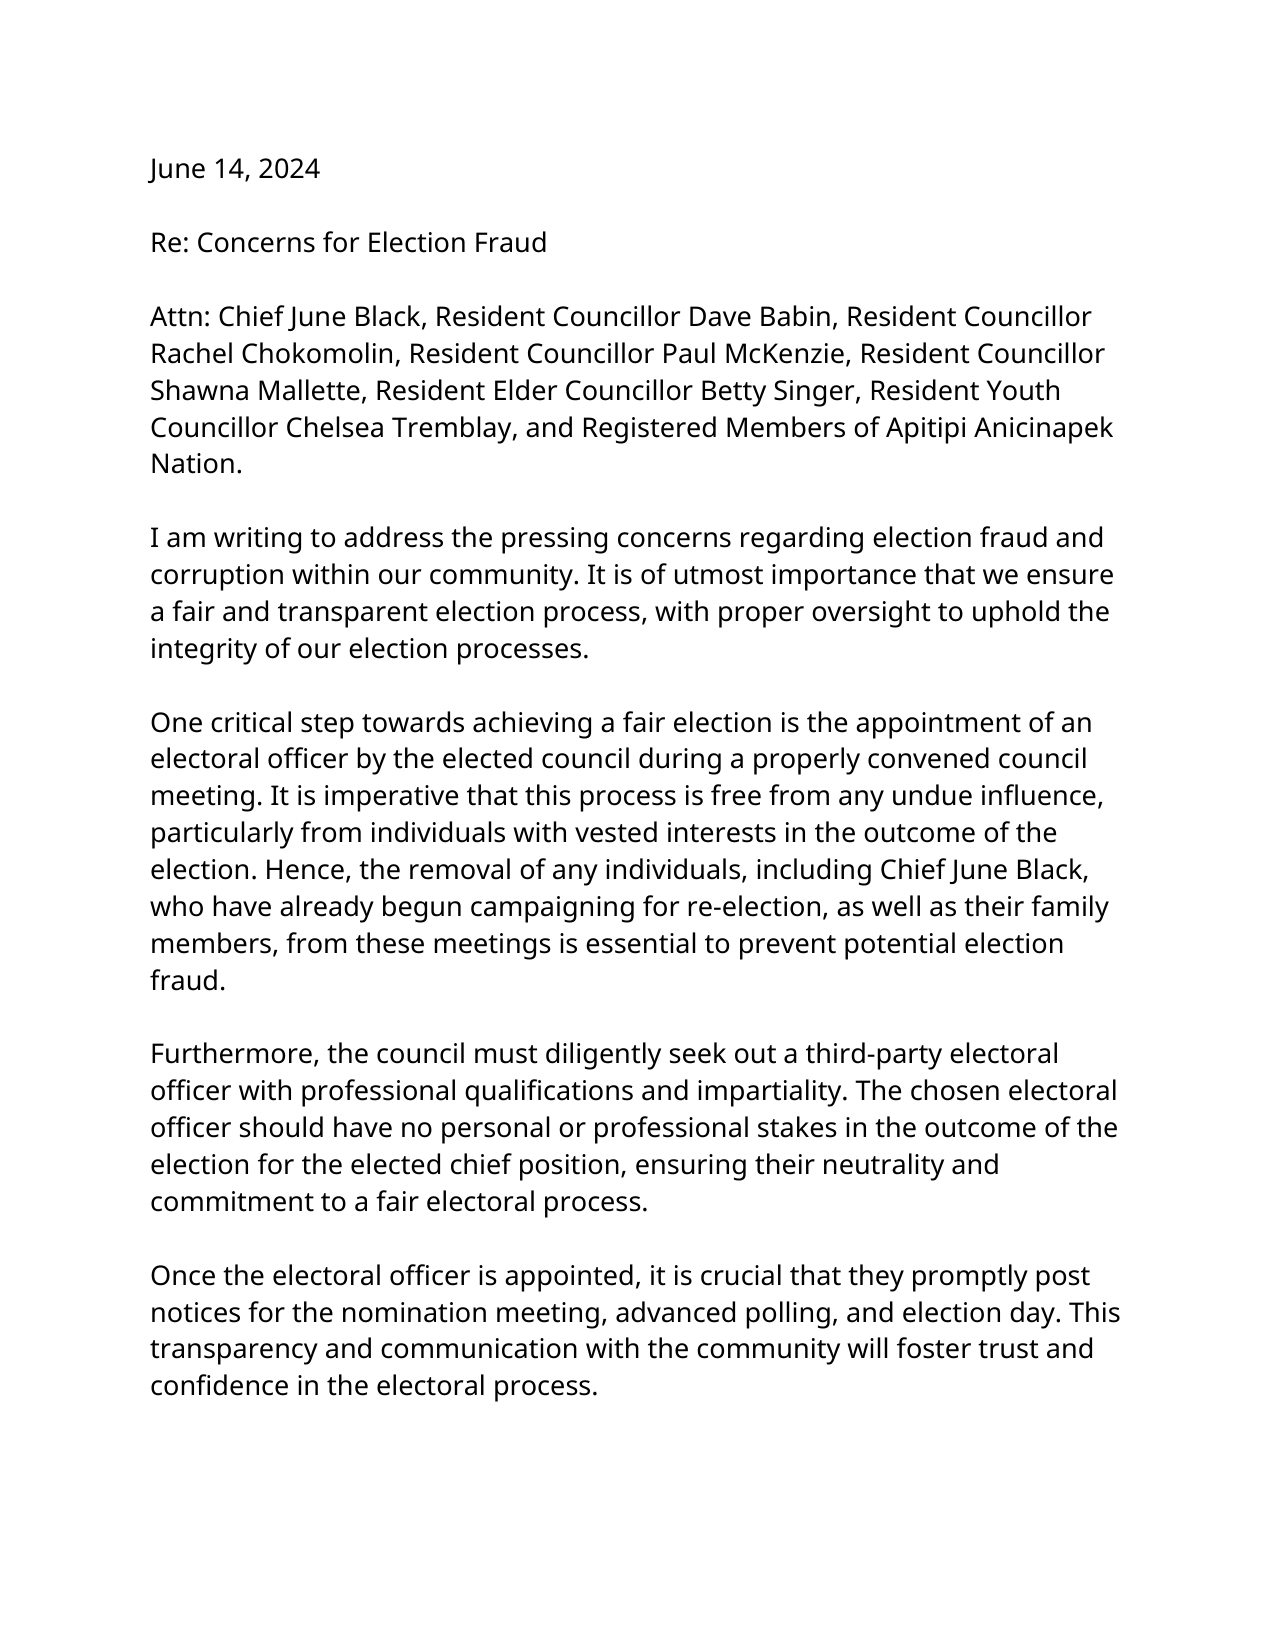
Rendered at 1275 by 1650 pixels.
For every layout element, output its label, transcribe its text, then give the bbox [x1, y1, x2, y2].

text Re: Concerns for Election Fraud [150, 224, 1125, 261]
text I am writing to address the pressing concerns regarding election fraud and corruption within our community. It is of utmost importance that we ensure a fair and transparent election process, with proper oversight to uphold the integrity of our election processes. [150, 519, 1125, 666]
text Attn: Chief June Black, Resident Councillor Dave Babin, Resident Councillor Rachel Chokomolin, Resident Councillor Paul McKenzie, Resident Councillor Shawna Mallette, Resident Elder Councillor Betty Singer, Resident Youth Councillor Chelsea Tremblay, and Registered Members of Apitipi Anicinapek Nation. [150, 297, 1125, 482]
text June 14, 2024 [150, 150, 1125, 187]
text Furthermore, the council must diligently seek out a third-party electoral officer with professional qualifications and impartiality. The chosen electoral officer should have no personal or professional stakes in the outcome of the election for the elected chief position, ensuring their neutrality and commitment to a fair electoral process. [150, 1035, 1125, 1219]
text One critical step towards achieving a fair election is the appointment of an electoral officer by the elected council during a properly convened council meeting. It is imperative that this process is free from any undue influence, particularly from individuals with vested interests in the outcome of the election. Hence, the removal of any individuals, including Chief June Black, who have already begun campaigning for re-election, as well as their family members, from these meetings is essential to prevent potential election fraud. [150, 703, 1125, 998]
text Once the electoral officer is appointed, it is crucial that they promptly post notices for the nomination meeting, advanced polling, and election day. This transparency and communication with the community will foster trust and confidence in the electoral process. [150, 1256, 1125, 1404]
